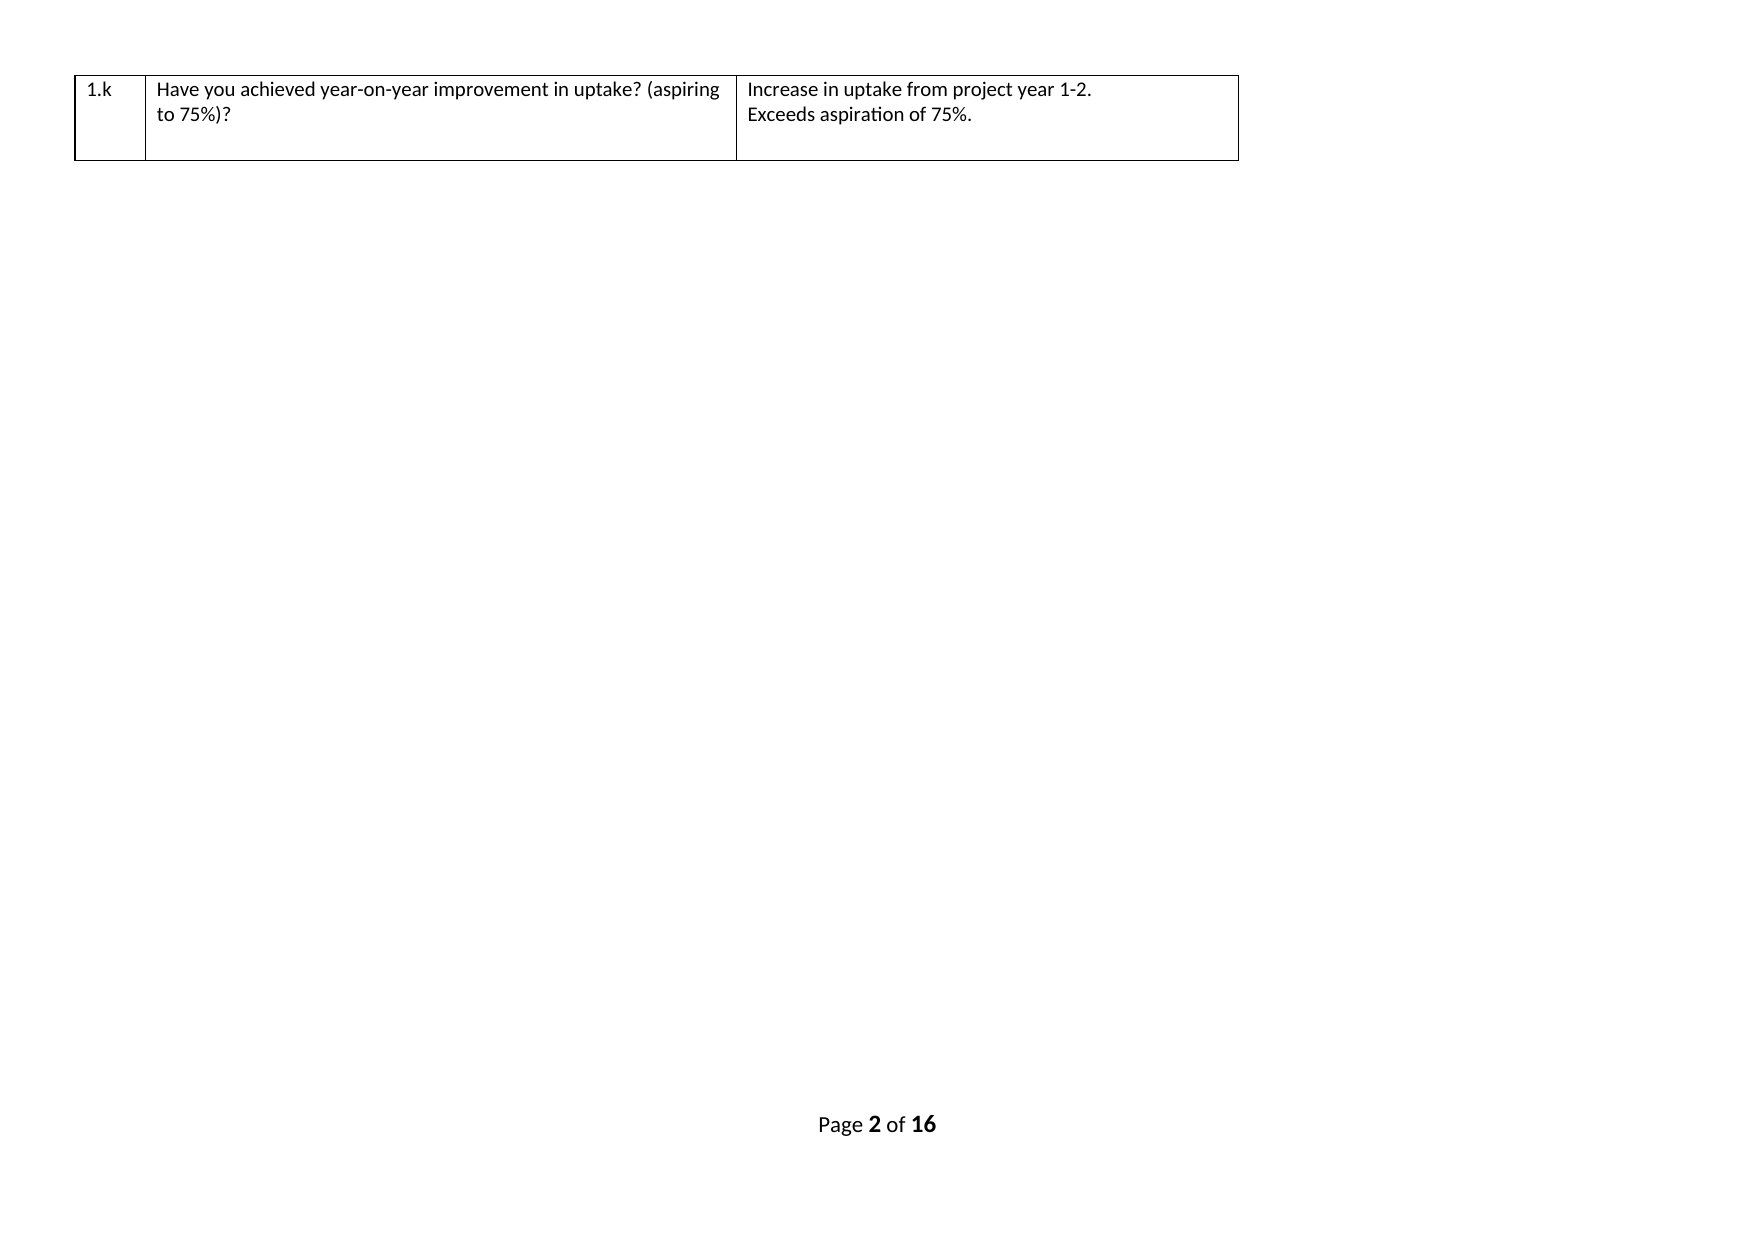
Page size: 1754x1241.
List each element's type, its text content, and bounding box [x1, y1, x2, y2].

table_cell 1.k [76, 76, 145, 159]
table_cell Have you achieved year-on-year improvement in uptake? (aspiring to 75%)? [146, 76, 736, 159]
table_cell Increase in uptake from project year 1-2. Exceeds aspiration of 75%. [737, 76, 1238, 159]
